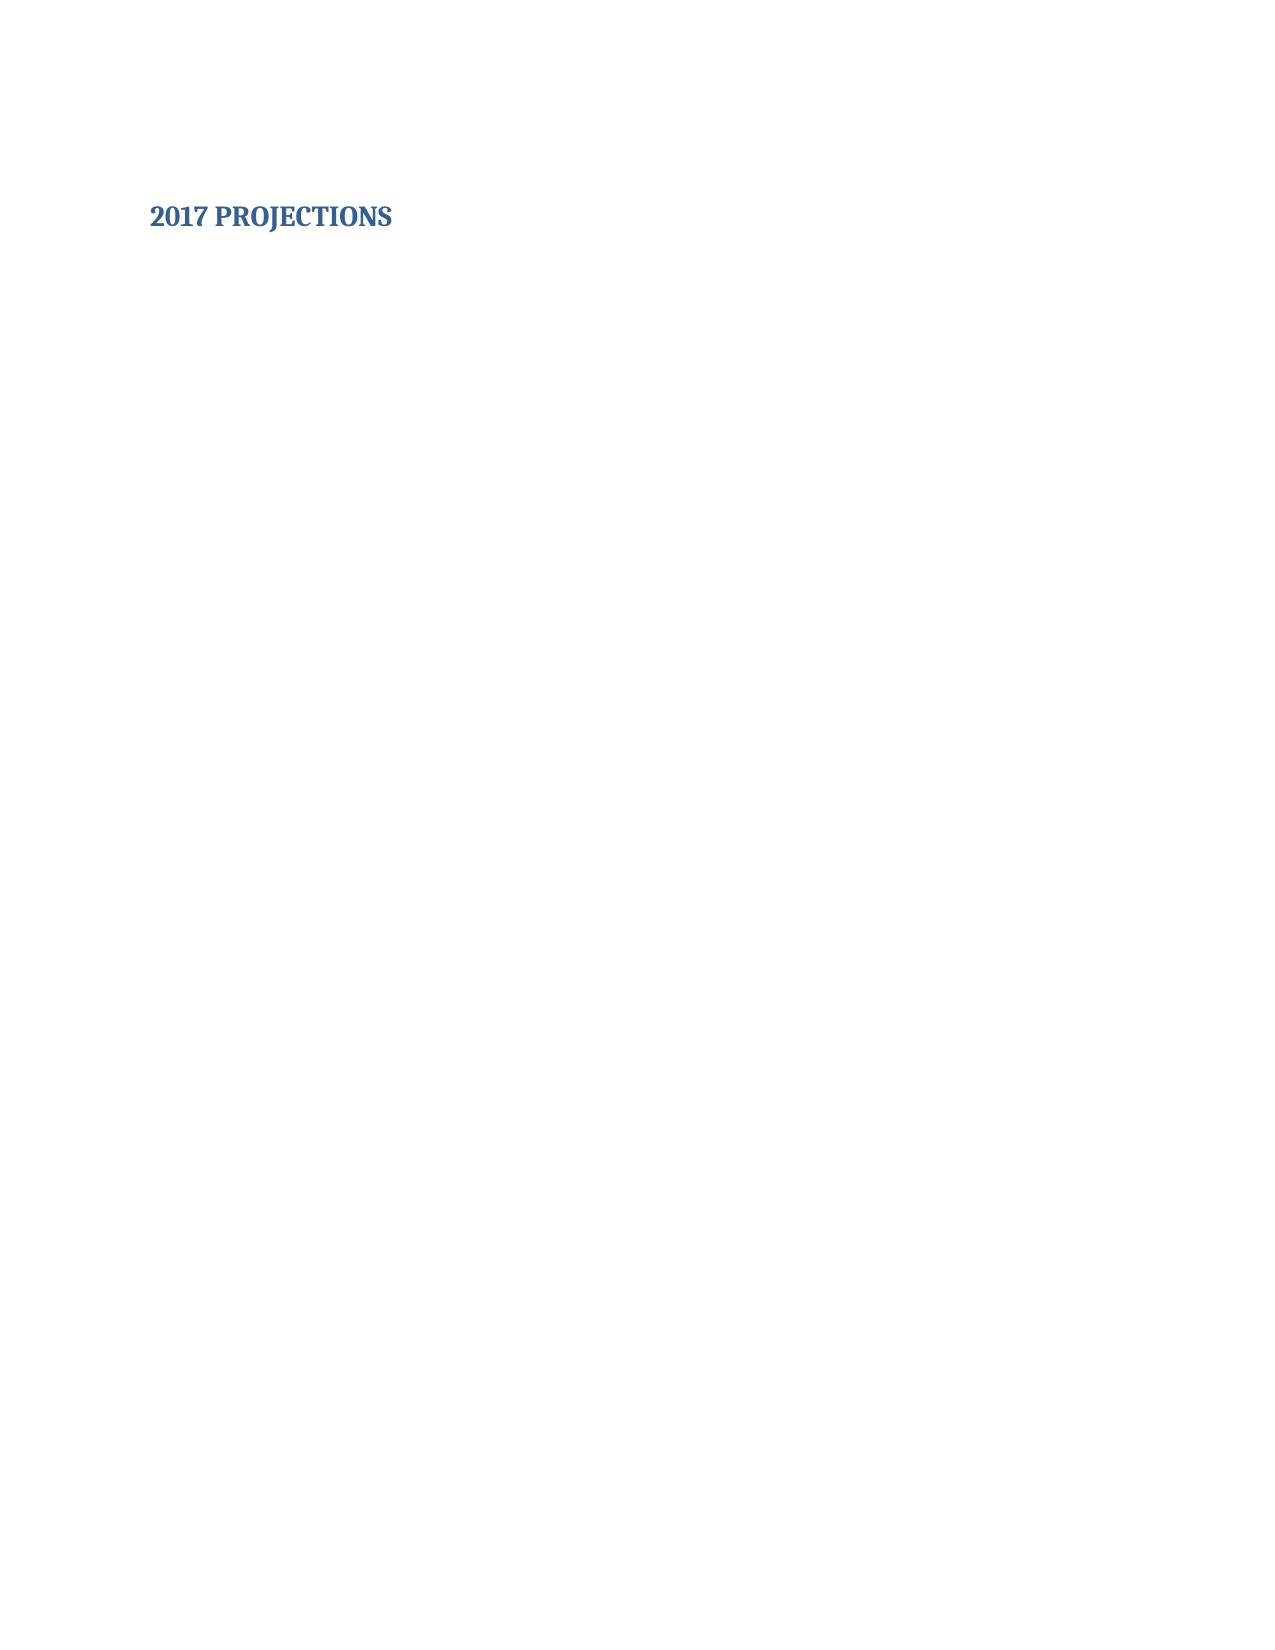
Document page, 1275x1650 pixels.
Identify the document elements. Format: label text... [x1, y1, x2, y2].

subtitle 2017 PROJECTIONS [150, 200, 1125, 233]
